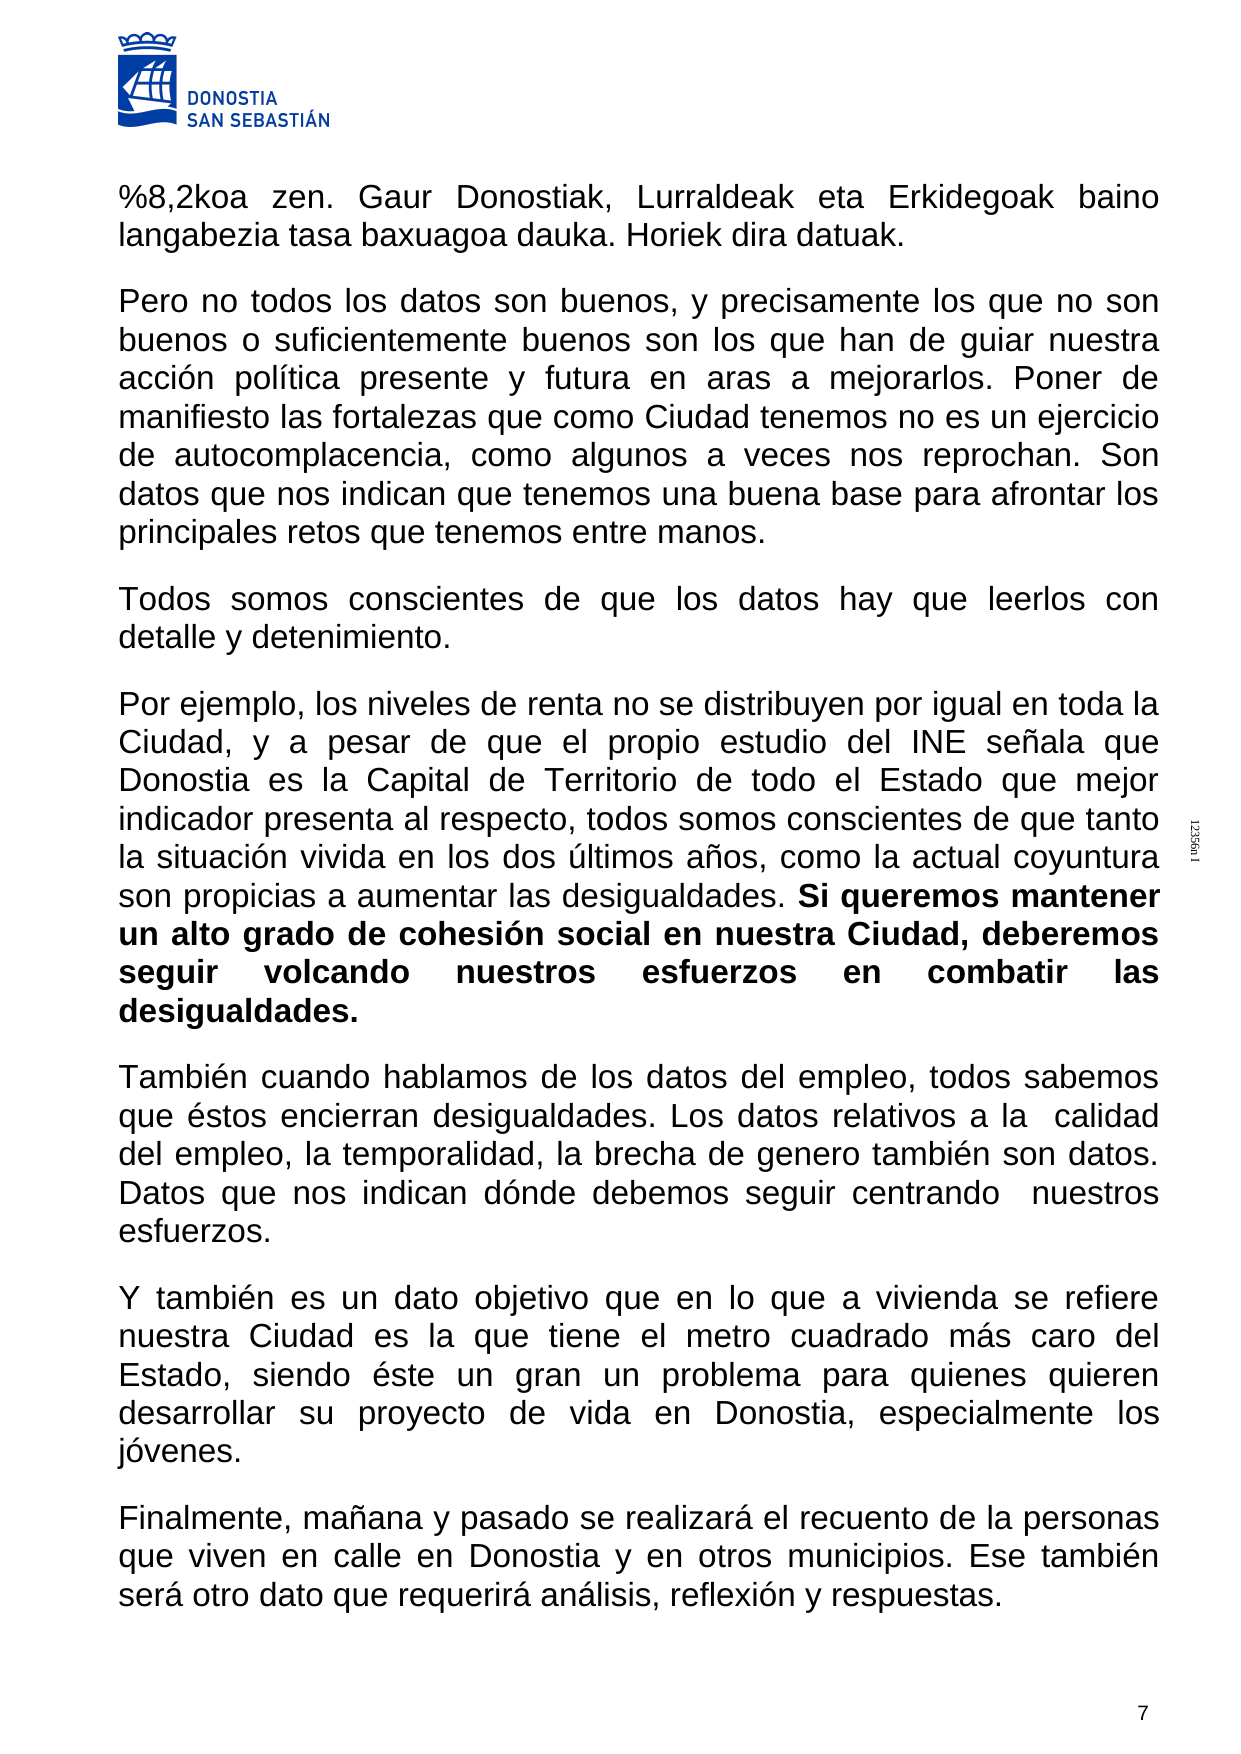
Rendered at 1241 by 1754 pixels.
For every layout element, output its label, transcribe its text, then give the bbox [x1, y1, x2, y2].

text También cuando hablamos de los datos del empleo, todos sabemos que éstos encierran desigualdades. Los datos relativos a la calidad del empleo, la temporalidad, la brecha de genero también son datos. Datos que nos indican dónde debemos seguir centrando nuestros esfuerzos. [118, 1057, 1161, 1250]
text Por ejemplo, los niveles de renta no se distribuyen por igual en toda la Ciudad, y a pesar de que el propio estudio del INE señala que Donostia es la Capital de Territorio de todo el Estado que mejor indicador presenta al respecto, todos somos conscientes de que tanto la situación vivida en los dos últimos años, como la actual coyuntura son propicias a aumentar las desigualdades. Si queremos mantener un alto grado de cohesión social en nuestra Ciudad, deberemos seguir volcando nuestros esfuerzos en combatir las desigualdades. [118, 683, 1161, 1029]
text Finalmente, mañana y pasado se realizará el recuento de la personas que viven en calle en Donostia y en otros municipios. Ese también será otro dato que requerirá análisis, reflexión y respuestas. [118, 1498, 1161, 1613]
picture [118, 32, 329, 127]
text Pero no todos los datos son buenos, y precisamente los que no son buenos o suficientemente buenos son los que han de guiar nuestra acción política presente y futura en aras a mejorarlos. Poner de manifiesto las fortalezas que como Ciudad tenemos no es un ejercicio de autocomplacencia, como algunos a veces nos reprochan. Son datos que nos indican que tenemos una buena base para afrontar los principales retos que tenemos entre manos. [118, 282, 1161, 551]
text Todos somos conscientes de que los datos hay que leerlos con detalle y detenimiento. [118, 579, 1161, 656]
text Y también es un dato objetivo que en lo que a vivienda se refiere nuestra Ciudad es la que tiene el metro cuadrado más caro del Estado, siendo éste un gran un problema para quienes quieren desarrollar su proyecto de vida en Donostia, especialmente los jóvenes. [118, 1278, 1161, 1470]
